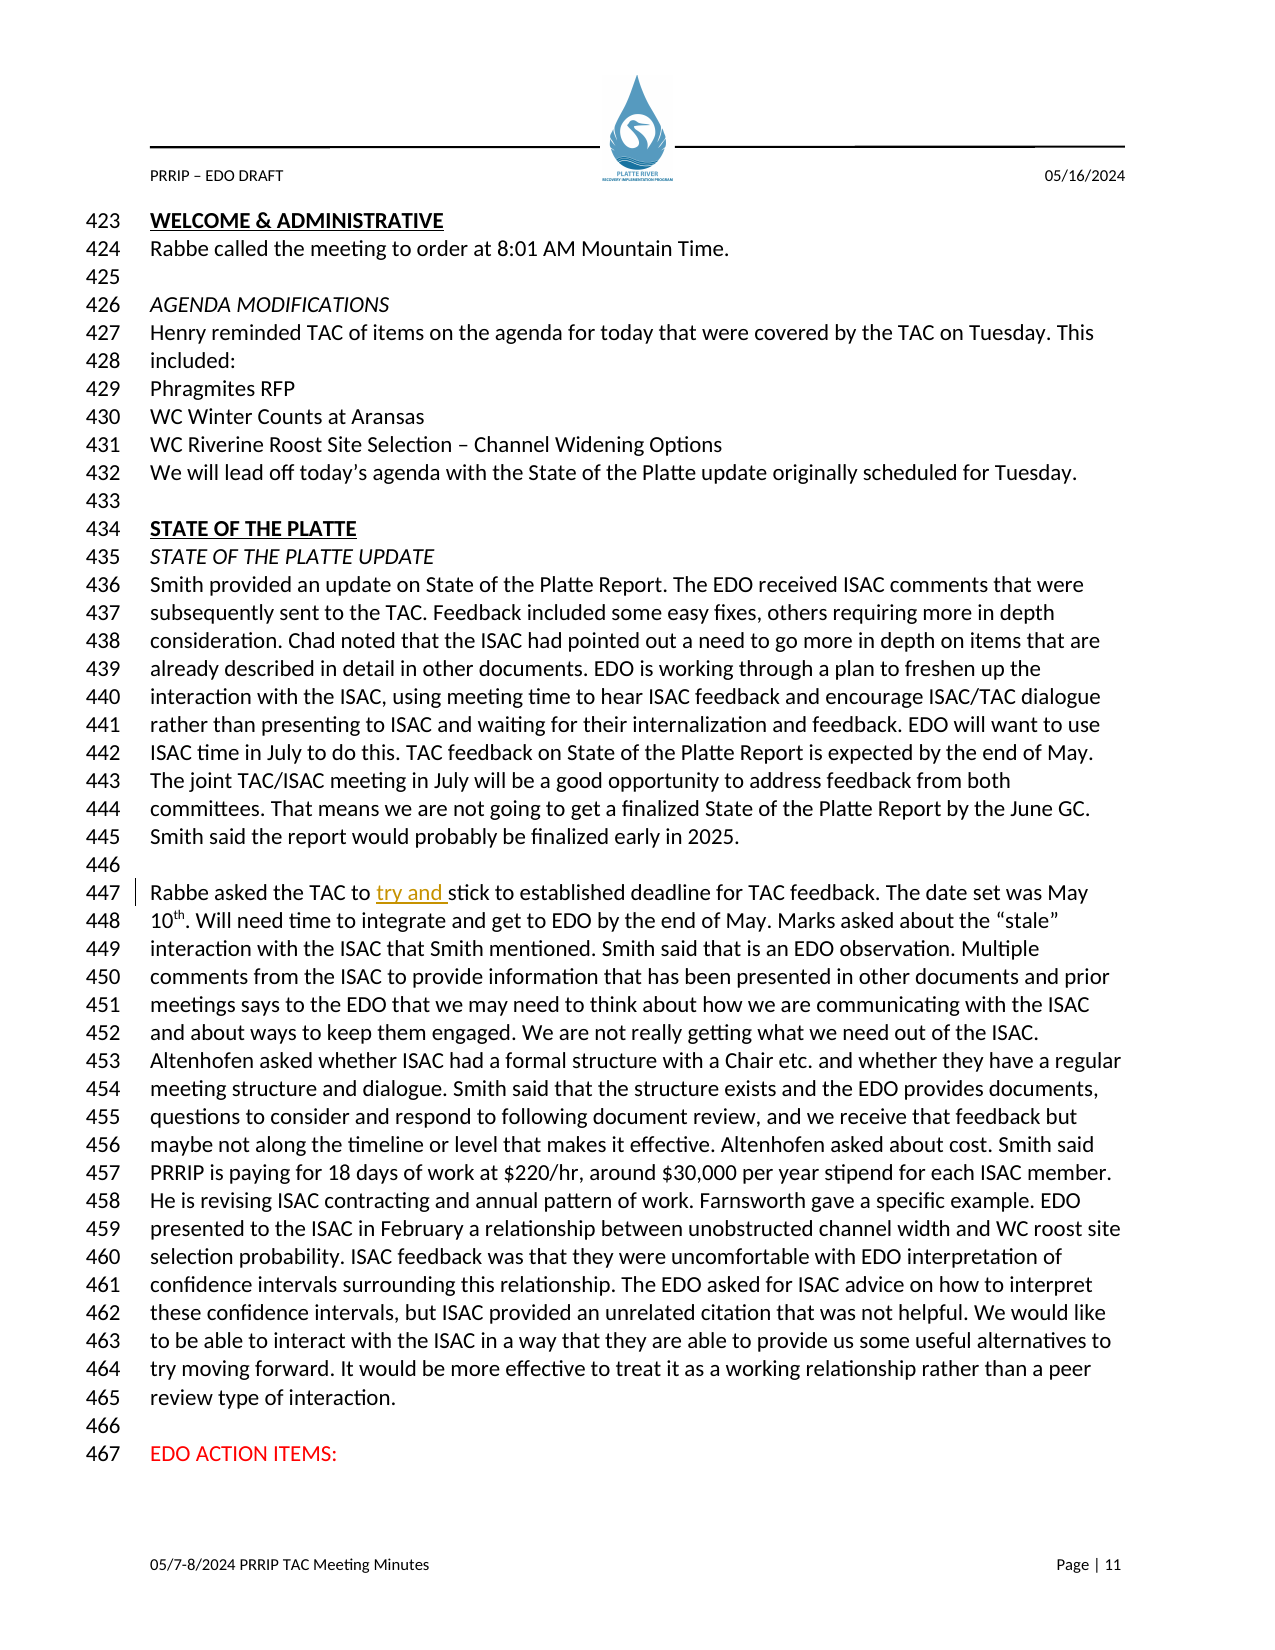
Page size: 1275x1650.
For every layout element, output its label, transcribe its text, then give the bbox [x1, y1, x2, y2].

text Henry reminded TAC of items on the agenda for today that were covered by the TAC on Tuesday. This included: [150, 318, 1125, 374]
text Phragmites RFP [150, 374, 1125, 402]
text We will lead off today’s agenda with the State of the Platte update originally scheduled for Tuesday. [150, 458, 1125, 486]
text WC Winter Counts at Aransas [150, 402, 1125, 430]
text STATE OF THE PLATTE UPDATE [150, 542, 1125, 570]
text Rabbe called the meeting to order at 8:01 AM Mountain Time. [150, 234, 1125, 262]
text WELCOME & ADMINISTRATIVE [150, 206, 1125, 234]
picture [602, 75, 673, 182]
text STATE OF THE PLATTE [150, 514, 1125, 542]
text Smith provided an update on State of the Platte Report. The EDO received ISAC comments that were subsequently sent to the TAC. Feedback included some easy fixes, others requiring more in depth consideration. Chad noted that the ISAC had pointed out a need to go more in depth on items that are already described in detail in other documents. EDO is working through a plan to freshen up the interaction with the ISAC, using meeting time to hear ISAC feedback and encourage ISAC/TAC dialogue rather than presenting to ISAC and waiting for their internalization and feedback. EDO will want to use ISAC time in July to do this. TAC feedback on State of the Platte Report is expected by the end of May. The joint TAC/ISAC meeting in July will be a good opportunity to address feedback from both committees. That means we are not going to get a finalized State of the Platte Report by the June GC. Smith said the report would probably be finalized early in 2025. [150, 570, 1125, 850]
text Rabbe asked the TAC to stick to established deadline for TAC feedback. The date set was May 10th. Will need time to integrate and get to EDO by the end of May. Marks asked about the “stale” interaction with the ISAC that Smith mentioned. Smith said that is an EDO observation. Multiple comments from the ISAC to provide information that has been presented in other documents and prior meetings says to the EDO that we may need to think about how we are communicating with the ISAC and about ways to keep them engaged. We are not really getting what we need out of the ISAC. Altenhofen asked whether ISAC had a formal structure with a Chair etc. and whether they have a regular meeting structure and dialogue. Smith said that the structure exists and the EDO provides documents, questions to consider and respond to following document review, and we receive that feedback but maybe not along the timeline or level that makes it effective. Altenhofen asked about cost. Smith said PRRIP is paying for 18 days of work at $220/hr, around $30,000 per year stipend for each ISAC member. He is revising ISAC contracting and annual pattern of work. Farnsworth gave a specific example. EDO presented to the ISAC in February a relationship between unobstructed channel width and WC roost site selection probability. ISAC feedback was that they were uncomfortable with EDO interpretation of confidence intervals surrounding this relationship. The EDO asked for ISAC advice on how to interpret these confidence intervals, but ISAC provided an unrelated citation that was not helpful. We would like to be able to interact with the ISAC in a way that they are able to provide us some useful alternatives to try moving forward. It would be more effective to treat it as a working relationship rather than a peer review type of interaction. [150, 878, 1125, 1411]
text WC Riverine Roost Site Selection – Channel Widening Options [150, 430, 1125, 458]
text EDO ACTION ITEMS: [150, 1439, 1125, 1467]
text AGENDA MODIFICATIONS [150, 290, 1125, 318]
